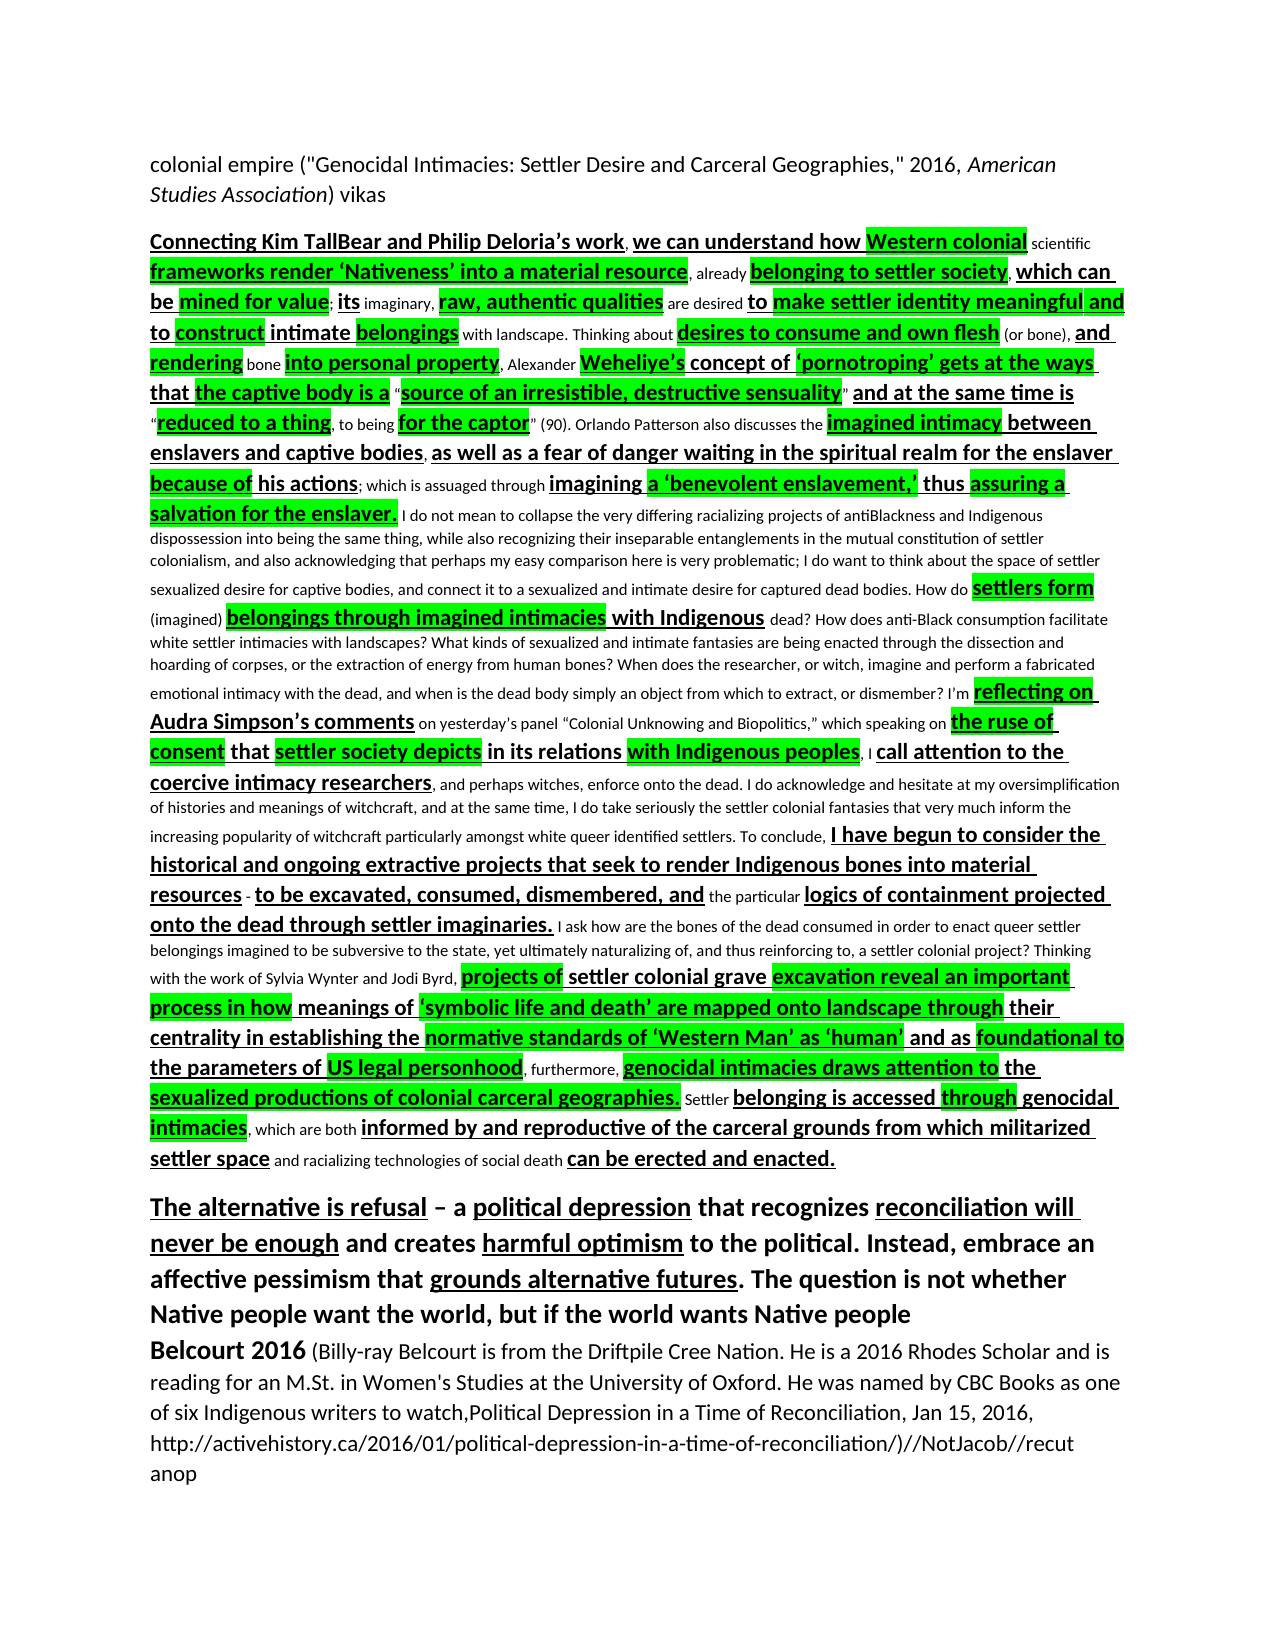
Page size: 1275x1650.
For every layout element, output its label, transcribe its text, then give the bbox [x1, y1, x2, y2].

subtitle The alternative is refusal – a political depression that recognizes reconciliation will never be enough and creates harmful optimism to the political. Instead, embrace an affective pessimism that grounds alternative futures. The question is not whether Native people want the world, but if the world wants Native people [150, 1191, 1125, 1331]
text Belcourt 2016 (Billy-ray Belcourt is from the Driftpile Cree Nation. He is a 2016 Rhodes Scholar and is reading for an M.St. in Women's Studies at the University of Oxford. He was named by CBC Books as one of six Indigenous writers to watch,Political Depression in a Time of Reconciliation, Jan 15, 2016, http://activehistory.ca/2016/01/political-depression-in-a-time-of-reconciliation/)//NotJacob//recut anop [150, 1333, 1125, 1487]
text Connecting Kim TallBear and Philip Deloria’s work, we can understand how Western colonial scientific frameworks render ‘Nativeness’ into a material resource, already belonging to settler society, which can be mined for value; its imaginary, raw, authentic qualities are desired to make settler identity meaningful and to construct intimate belongings with landscape. Thinking about desires to consume and own flesh (or bone), and rendering bone into personal property, Alexander Weheliye’s concept of ‘pornotroping’ gets at the ways that the captive body is a “source of an irresistible, destructive sensuality” and at the same time is “reduced to a thing, to being for the captor” (90). Orlando Patterson also discusses the imagined intimacy between enslavers and captive bodies, as well as a fear of danger waiting in the spiritual realm for the enslaver because of his actions; which is assuaged through imagining a ‘benevolent enslavement,’ thus assuring a salvation for the enslaver. I do not mean to collapse the very differing racializing projects of antiBlackness and Indigenous dispossession into being the same thing, while also recognizing their inseparable entanglements in the mutual constitution of settler colonialism, and also acknowledging that perhaps my easy comparison here is very problematic; I do want to think about the space of settler sexualized desire for captive bodies, and connect it to a sexualized and intimate desire for captured dead bodies. How do settlers form (imagined) belongings through imagined intimacies with Indigenous dead? How does anti-Black consumption facilitate white settler intimacies with landscapes? What kinds of sexualized and intimate fantasies are being enacted through the dissection and hoarding of corpses, or the extraction of energy from human bones? When does the researcher, or witch, imagine and perform a fabricated emotional intimacy with the dead, and when is the dead body simply an object from which to extract, or dismember? I’m reflecting on Audra Simpson’s comments on yesterday’s panel “Colonial Unknowing and Biopolitics,” which speaking on the ruse of consent that settler society depicts in its relations with Indigenous peoples, I call attention to the coercive intimacy researchers, and perhaps witches, enforce onto the dead. I do acknowledge and hesitate at my oversimplification of histories and meanings of witchcraft, and at the same time, I do take seriously the settler colonial fantasies that very much inform the increasing popularity of witchcraft particularly amongst white queer identified settlers. To conclude, I have begun to consider the historical and ongoing extractive projects that seek to render Indigenous bones into material resources - to be excavated, consumed, dismembered, and the particular logics of containment projected onto the dead through settler imaginaries. I ask how are the bones of the dead consumed in order to enact queer settler belongings imagined to be subversive to the state, yet ultimately naturalizing of, and thus reinforcing to, a settler colonial project? Thinking with the work of Sylvia Wynter and Jodi Byrd, projects of settler colonial grave excavation reveal an important process in how meanings of ‘symbolic life and death’ are mapped onto landscape through their centrality in establishing the normative standards of ‘Western Man’ as ‘human’ and as foundational to the parameters of US legal personhood, furthermore, genocidal intimacies draws attention to the sexualized productions of colonial carceral geographies. Settler belonging is accessed through genocidal intimacies, which are both informed by and reproductive of the carceral grounds from which militarized settler space and racializing technologies of social death can be erected and enacted. [150, 227, 1125, 1172]
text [150, 150, 1125, 208]
